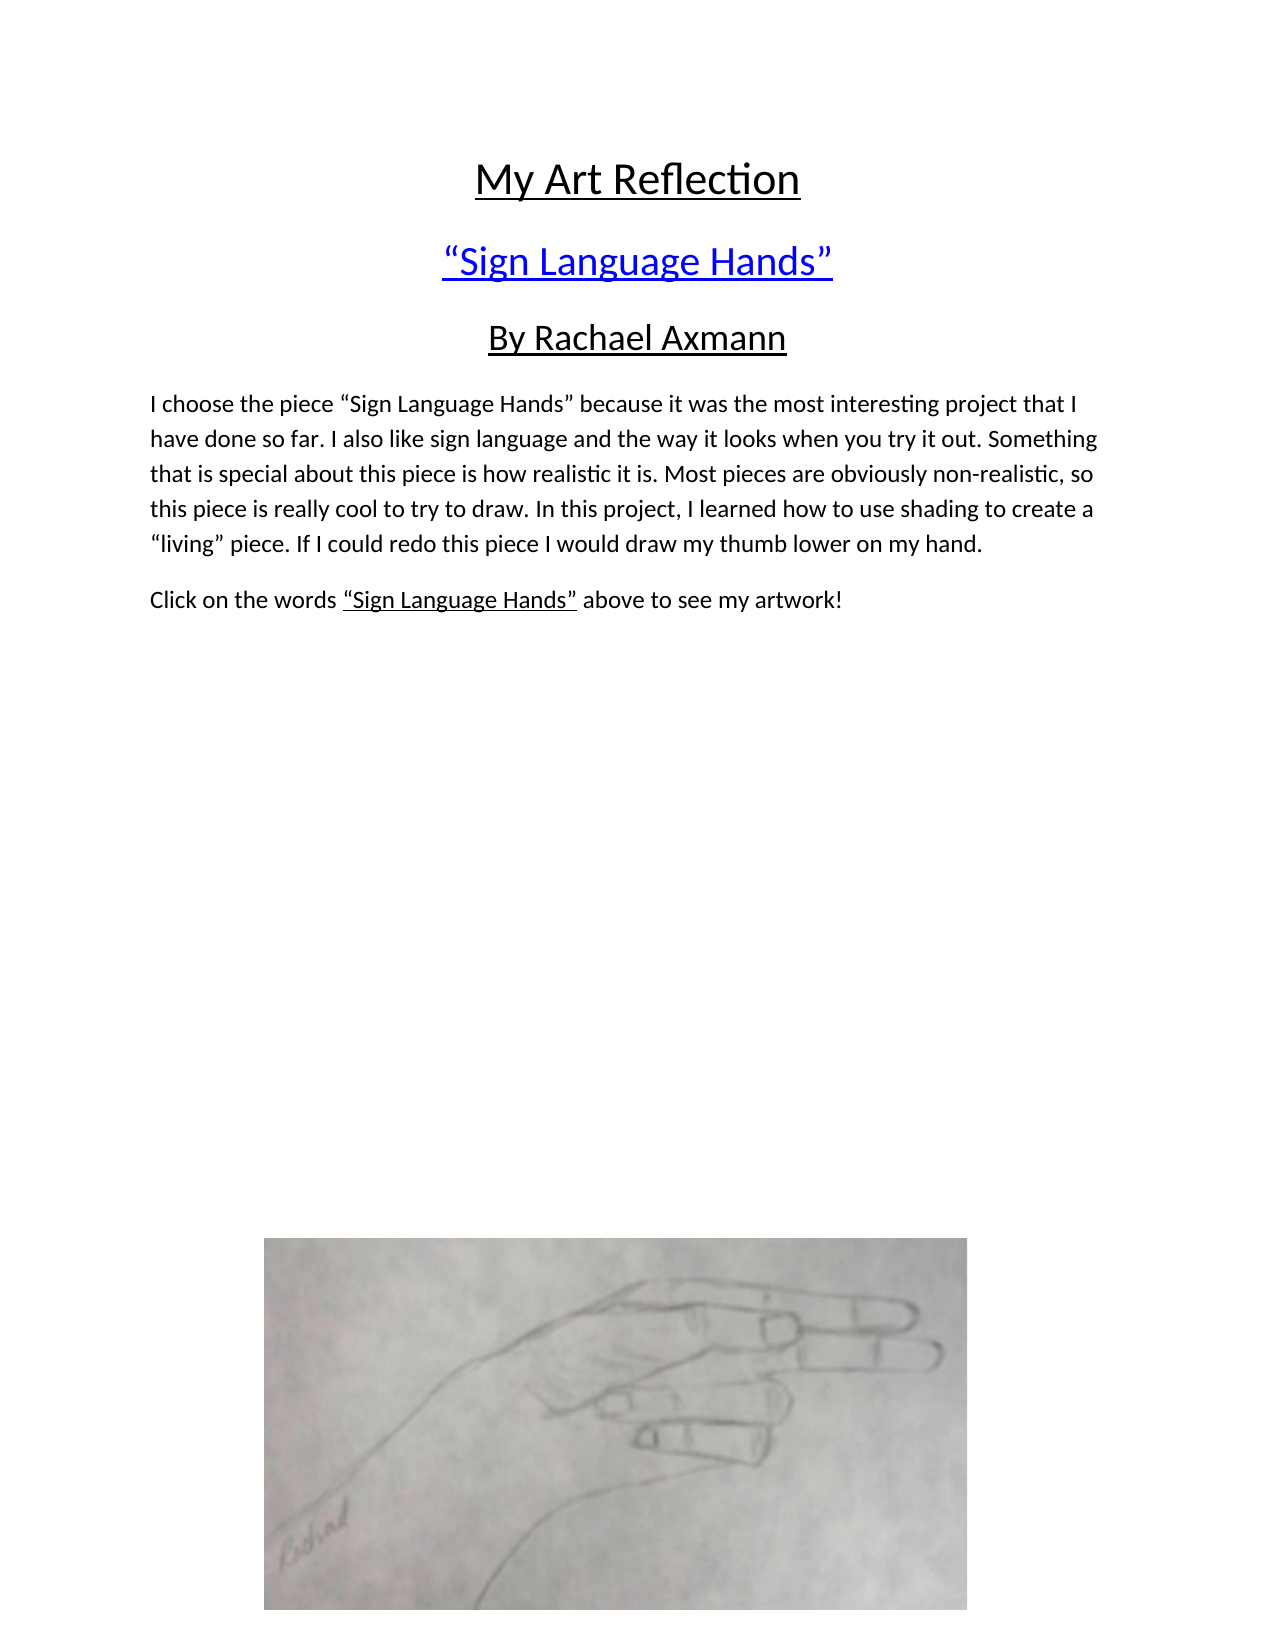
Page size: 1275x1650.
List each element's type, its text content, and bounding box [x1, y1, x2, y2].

picture [264, 1238, 968, 1610]
text “Sign Language Hands” [150, 235, 1125, 286]
text Click on the words “Sign Language Hands” above to see my artwork! [150, 584, 1125, 614]
text By Rachael Axmann [150, 314, 1125, 360]
text My Art Reflection [150, 150, 1125, 206]
text I choose the piece “Sign Language Hands” because it was the most interesting project that I have done so far. I also like sign language and the way it looks when you try it out. Something that is special about this piece is how realistic it is. Most pieces are obviously non-realistic, so this piece is really cool to try to draw. In this project, I learned how to use shading to create a “living” piece. If I could redo this piece I would draw my thumb lower on my hand. [150, 388, 1125, 558]
